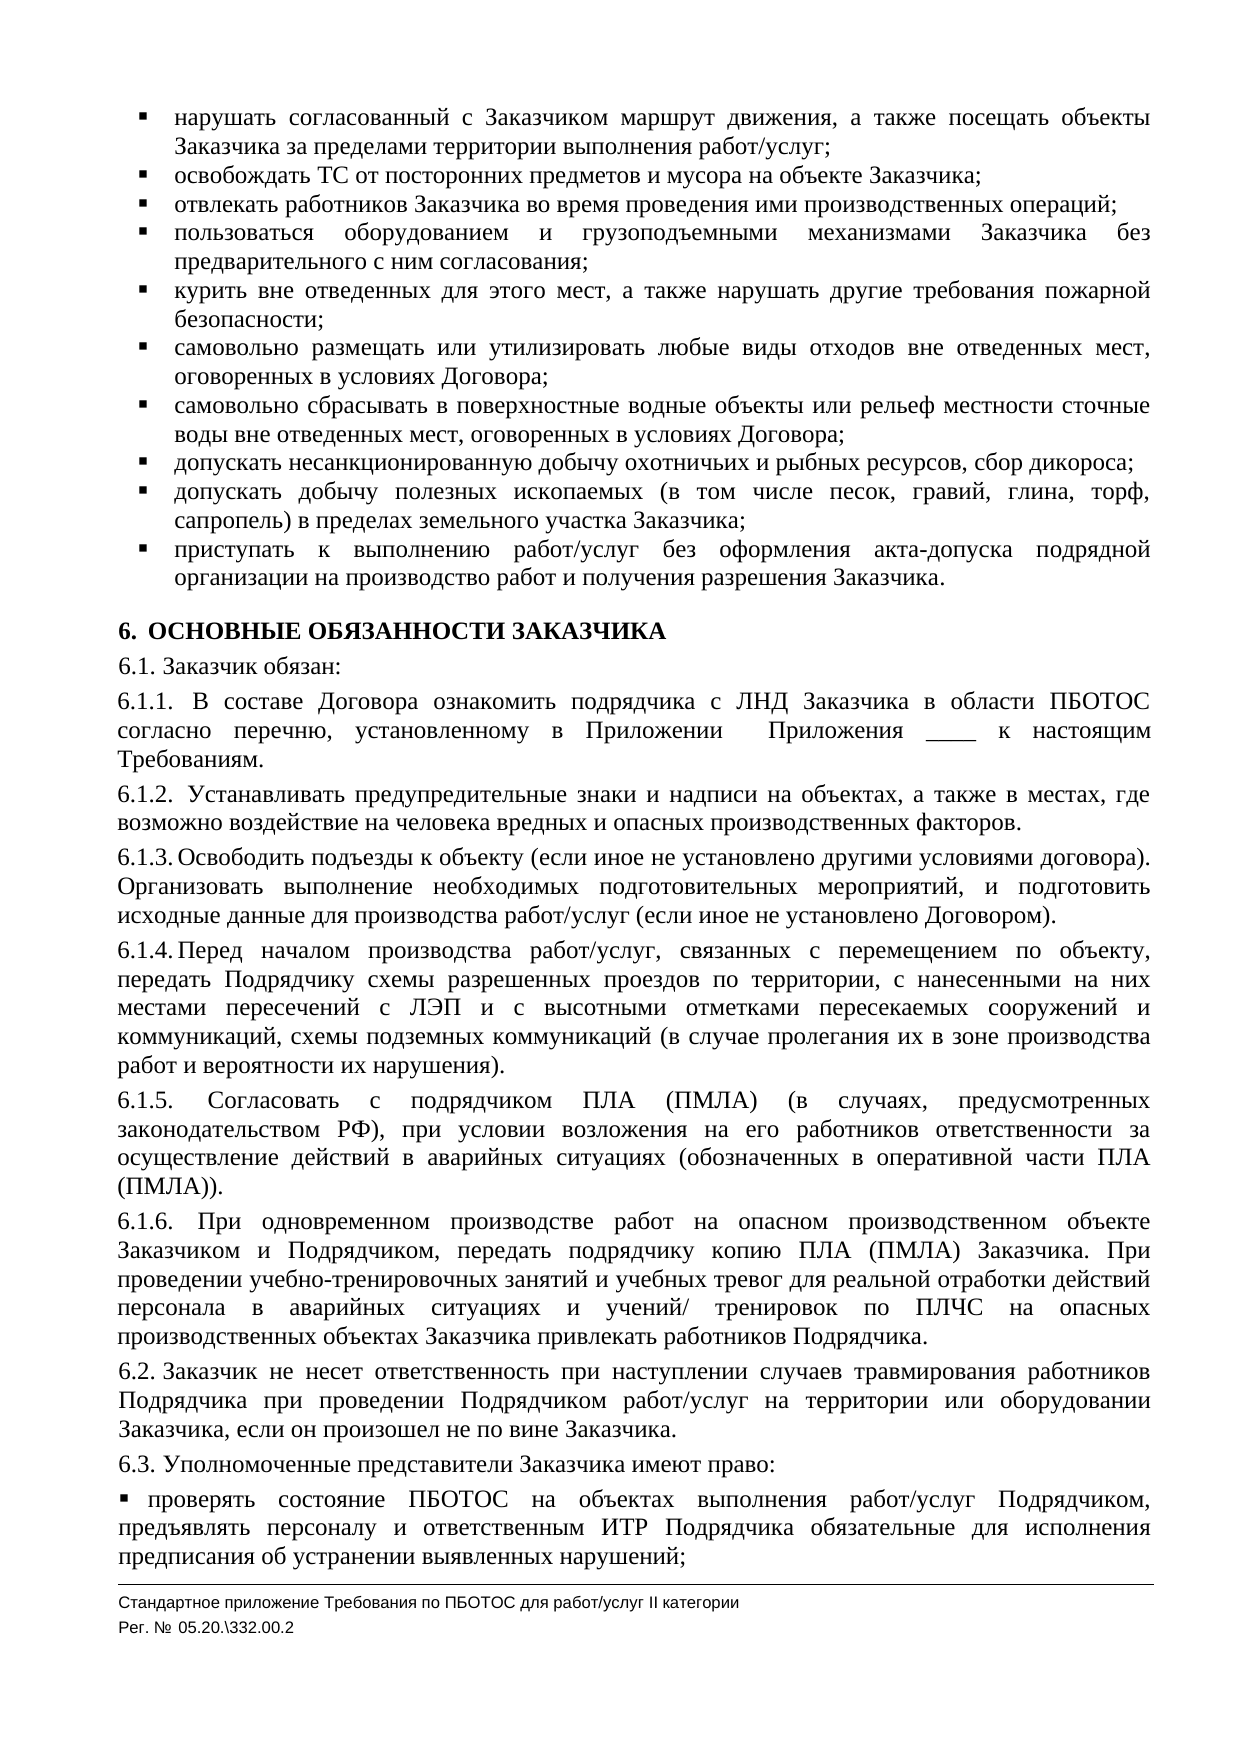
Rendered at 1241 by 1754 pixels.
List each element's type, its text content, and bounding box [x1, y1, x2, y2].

list освобождать ТС от посторонних предметов и мусора на объекте Заказчика; [137, 160, 1152, 189]
list При одновременном производстве работ на опасном производственном объекте Заказчиком и Подрядчиком, передать подрядчику копию ПЛА (ПМЛА) Заказчика. При проведении учебно-тренировочных занятий и учебных тревог для реальной отработки действий персонала в аварийных ситуациях и учений/ тренировок по ПЛЧС на опасных производственных объектах Заказчика привлекать работников Подрядчика. [117, 1206, 1152, 1350]
list Согласовать с подрядчиком ПЛА (ПМЛА) (в случаях, предусмотренных законодательством РФ), при условии возложения на его работников ответственности за осуществление действий в аварийных ситуациях (обозначенных в оперативной части ПЛА (ПМЛА)). [117, 1085, 1152, 1200]
list допускать несанкционированную добычу охотничьих и рыбных ресурсов, сбор дикороса; [137, 447, 1152, 476]
list Устанавливать предупредительные знаки и надписи на объектах, а также в местах, где возможно воздействие на человека вредных и опасных производственных факторов. [117, 779, 1152, 836]
list приступать к выполнению работ/услуг без оформления акта-допуска подрядной организации на производство работ и получения разрешения Заказчика. [137, 534, 1152, 591]
list самовольно размещать или утилизировать любые виды отходов вне отведенных мест, оговоренных в условиях Договора; [137, 332, 1152, 390]
list курить вне отведенных для этого мест, а также нарушать другие требования пожарной безопасности; [137, 275, 1152, 332]
list Освободить подъезды к объекту (если иное не установлено другими условиями договора). Организовать выполнение необходимых подготовительных мероприятий, и подготовить исходные данные для производства работ/услуг (если иное не установлено Договором). [117, 842, 1152, 929]
list Заказчик не несет ответственность при наступлении случаев травмирования работников Подрядчика при проведении Подрядчиком работ/услуг на территории или оборудовании Заказчика, если он произошел не по вине Заказчика. [118, 1356, 1152, 1442]
list самовольно сбрасывать в поверхностные водные объекты или рельеф местности сточные воды вне отведенных мест, оговоренных в условиях Договора; [137, 390, 1152, 447]
list Заказчик обязан: [118, 651, 1152, 680]
list Уполномоченные представители Заказчика имеют право: [118, 1449, 1152, 1477]
list проверять состояние ПБОТОС на объектах выполнения работ/услуг Подрядчиком, предъявлять персоналу и ответственным ИТР Подрядчика обязательные для исполнения предписания об устранении выявленных нарушений; [118, 1484, 1152, 1570]
list В составе Договора ознакомить подрядчика с ЛНД Заказчика в области ПБОТОС согласно перечню, установленному в Приложении Приложения ____ к настоящим Требованиям. [117, 686, 1152, 772]
list допускать добычу полезных ископаемых (в том числе песок, гравий, глина, торф, сапропель) в пределах земельного участка Заказчика; [137, 476, 1152, 534]
list Перед началом производства работ/услуг, связанных с перемещением по объекту, передать Подрядчику схемы разрешенных проездов по территории, с нанесенными на них местами пересечений с ЛЭП и с высотными отметками пересекаемых сооружений и коммуникаций, схемы подземных коммуникаций (в случае пролегания их в зоне производства работ и вероятности их нарушения). [117, 935, 1152, 1079]
list отвлекать работников Заказчика во время проведения ими производственных операций; [137, 189, 1152, 217]
list нарушать согласованный с Заказчиком маршрут движения, а также посещать объекты Заказчика за пределами территории выполнения работ/услуг; [137, 102, 1152, 160]
list ОСНОВНЫЕ ОБЯЗАННОСТИ ЗАКАЗЧИКА [118, 616, 1152, 645]
list пользоваться оборудованием и грузоподъемными механизмами Заказчика без предварительного с ним согласования; [137, 217, 1152, 275]
